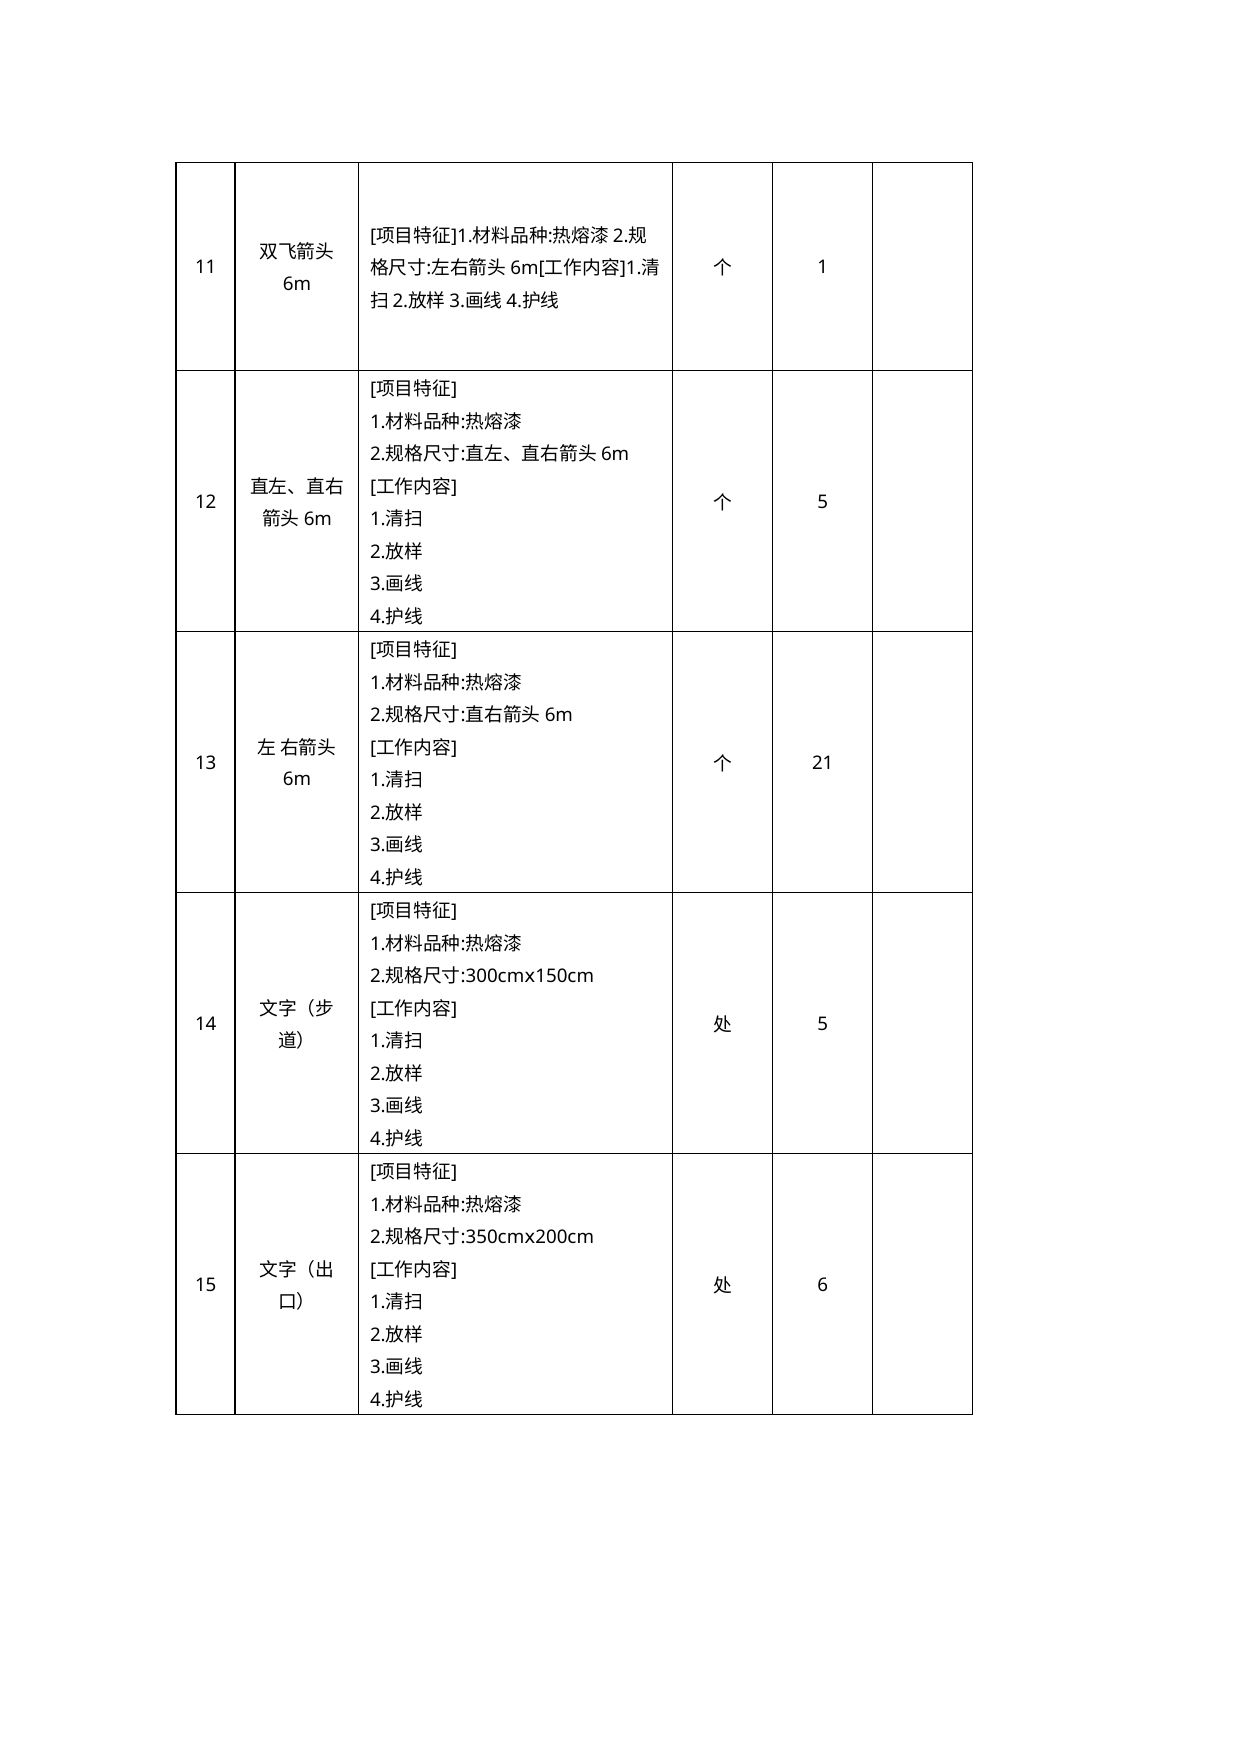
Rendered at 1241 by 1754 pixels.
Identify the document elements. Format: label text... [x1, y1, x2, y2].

table_cell [项目特征] 1.材料品种:热熔漆 2.规格尺寸:300cmⅹ150cm [工作内容] 1.清扫 2.放样 3.画线 4.护线 [359, 893, 672, 1153]
table_cell [项目特征] 1.材料品种:热熔漆 2.规格尺寸:直右箭头 6m [工作内容] 1.清扫 2.放样 3.画线 4.护线 [359, 632, 672, 892]
table_cell 个 [673, 163, 772, 370]
table_cell [873, 893, 972, 1153]
table_cell [项目特征] 1.材料品种:热熔漆 2.规格尺寸:350cmⅹ200cm [工作内容] 1.清扫 2.放样 3.画线 4.护线 [359, 1154, 672, 1414]
table_cell [873, 163, 972, 370]
table_cell 21 [773, 632, 872, 892]
table_cell 5 [773, 371, 872, 631]
table_cell 个 [673, 371, 772, 631]
table_cell 11 [177, 163, 234, 370]
table_cell 处 [673, 1154, 772, 1414]
table_cell 15 [177, 1154, 234, 1414]
table_cell 文字（出口） [236, 1154, 358, 1414]
table_cell [项目特征]1.材料品种:热熔漆2.规格尺寸:左右箭头 6m[工作内容]1.清扫2.放样3.画线4.护线 [359, 163, 672, 370]
table_cell [873, 1154, 972, 1414]
table_cell [项目特征] 1.材料品种:热熔漆 2.规格尺寸:直左、直右箭头 6m [工作内容] 1.清扫 2.放样 3.画线 4.护线 [359, 371, 672, 631]
table_cell 双飞箭头 6m [236, 163, 358, 370]
table_cell 处 [673, 893, 772, 1153]
table_cell 5 [773, 893, 872, 1153]
table_cell 文字（步道） [236, 893, 358, 1153]
table_cell 1 [773, 163, 872, 370]
table_cell [873, 632, 972, 892]
table_cell 13 [177, 632, 234, 892]
table_cell 12 [177, 371, 234, 631]
table_cell 直左、直右箭头 6m [236, 371, 358, 631]
table_cell 个 [673, 632, 772, 892]
table_cell [873, 371, 972, 631]
table_cell 左 右箭头 6m [236, 632, 358, 892]
table_cell 6 [773, 1154, 872, 1414]
table_cell 14 [177, 893, 234, 1153]
